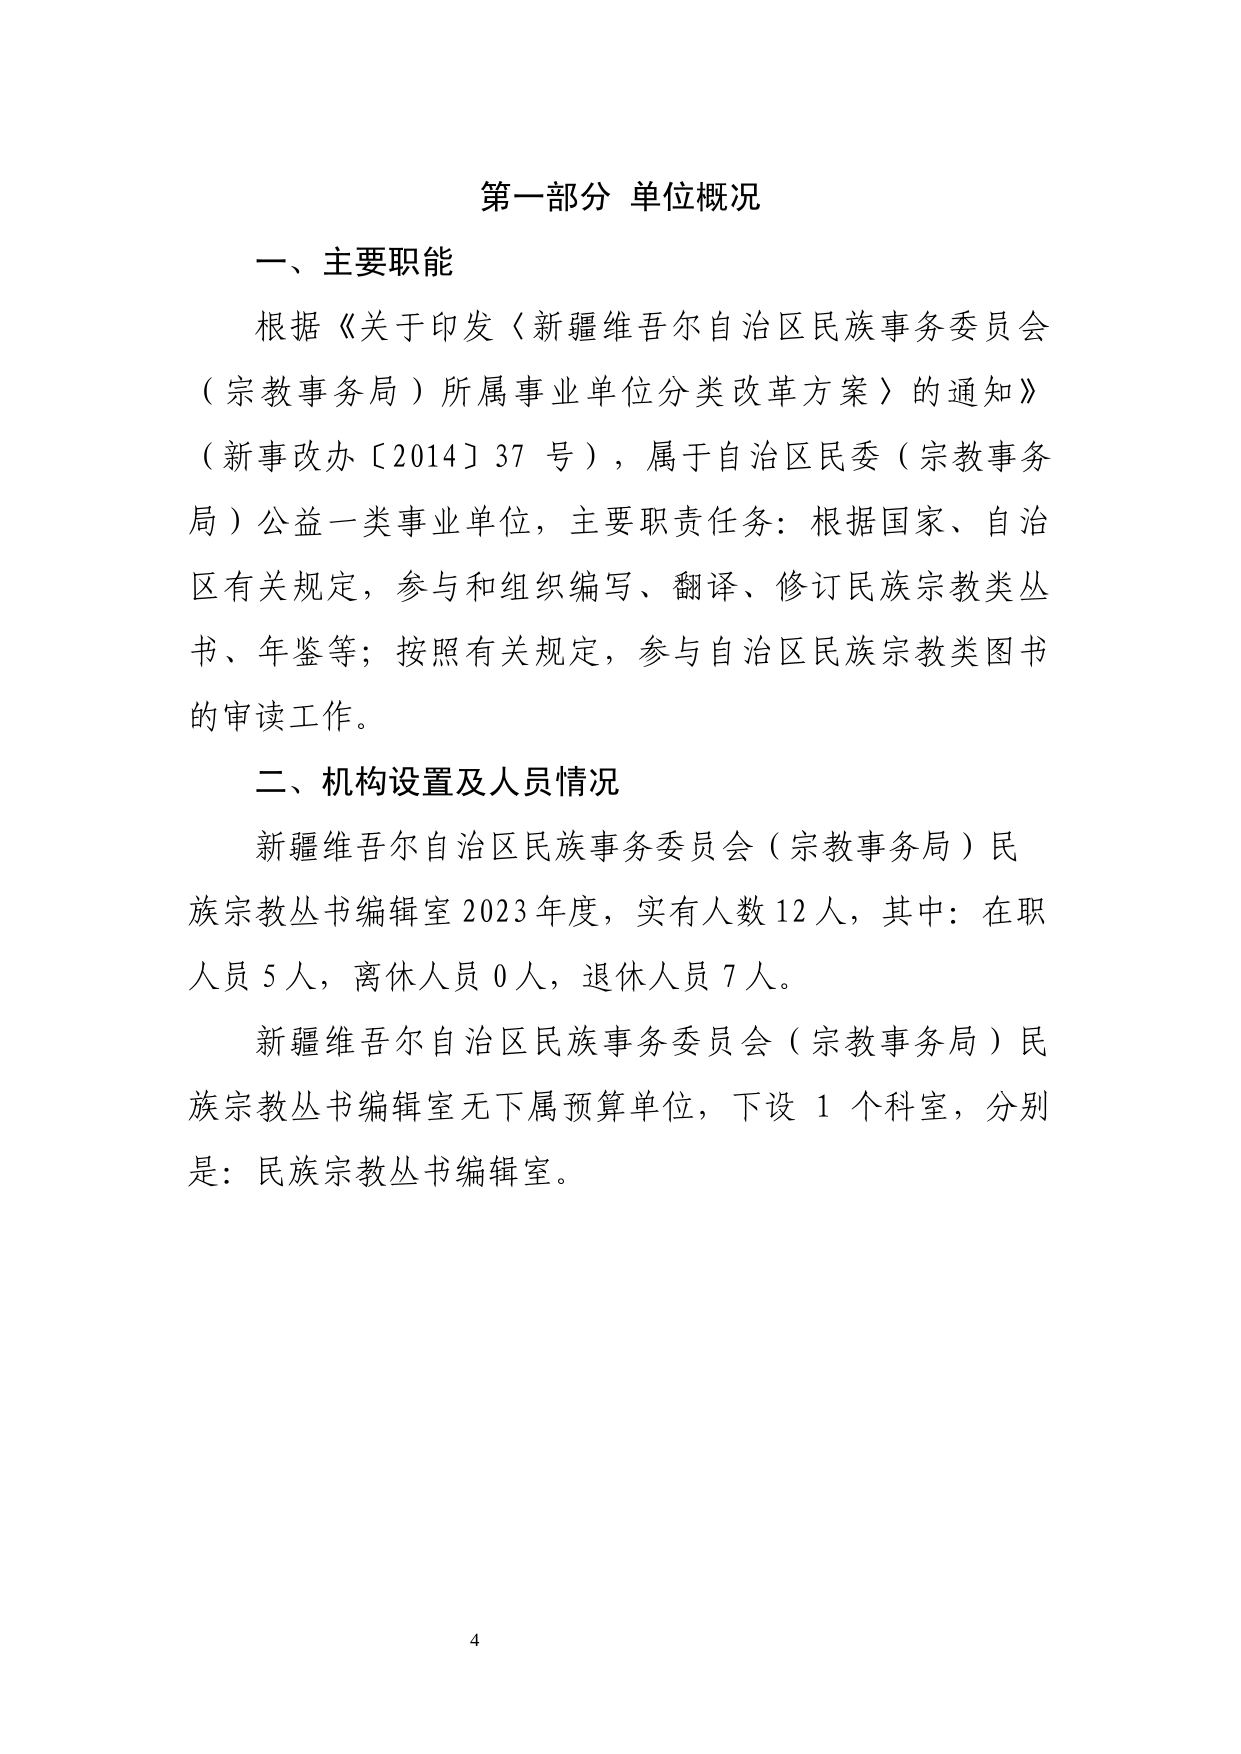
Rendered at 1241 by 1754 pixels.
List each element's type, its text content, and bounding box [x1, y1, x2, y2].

text 根据《关于印发〈新疆维吾尔自治区民族事务委员会（宗教事务局）所属事业单位分类改革方案〉的通知》（新事改办〔2014〕37 号），属于自治区民委（宗教事务局）公益一类事业单位，主要职责任务：根据国家、自治区有关规定，参与和组织编写、翻译、修订民族宗教类丛书、年鉴等；按照有关规定，参与自治区民族宗教类图书的审读工作。 [187, 292, 1053, 747]
text 一、主要职能 [187, 227, 1053, 292]
text 二、机构设置及人员情况 [187, 747, 1053, 812]
text 新疆维吾尔自治区民族事务委员会（宗教事务局）民族宗教丛书编辑室无下属预算单位，下设 1 个科室，分别是：民族宗教丛书编辑室。 [187, 1007, 1053, 1202]
text 新疆维吾尔自治区民族事务委员会（宗教事务局）民族宗教丛书编辑室2023年度，实有人数12人，其中：在职人员5人，离休人员0人，退休人员7人。 [187, 812, 1053, 1007]
text 第一部分 单位概况 [187, 162, 1053, 227]
